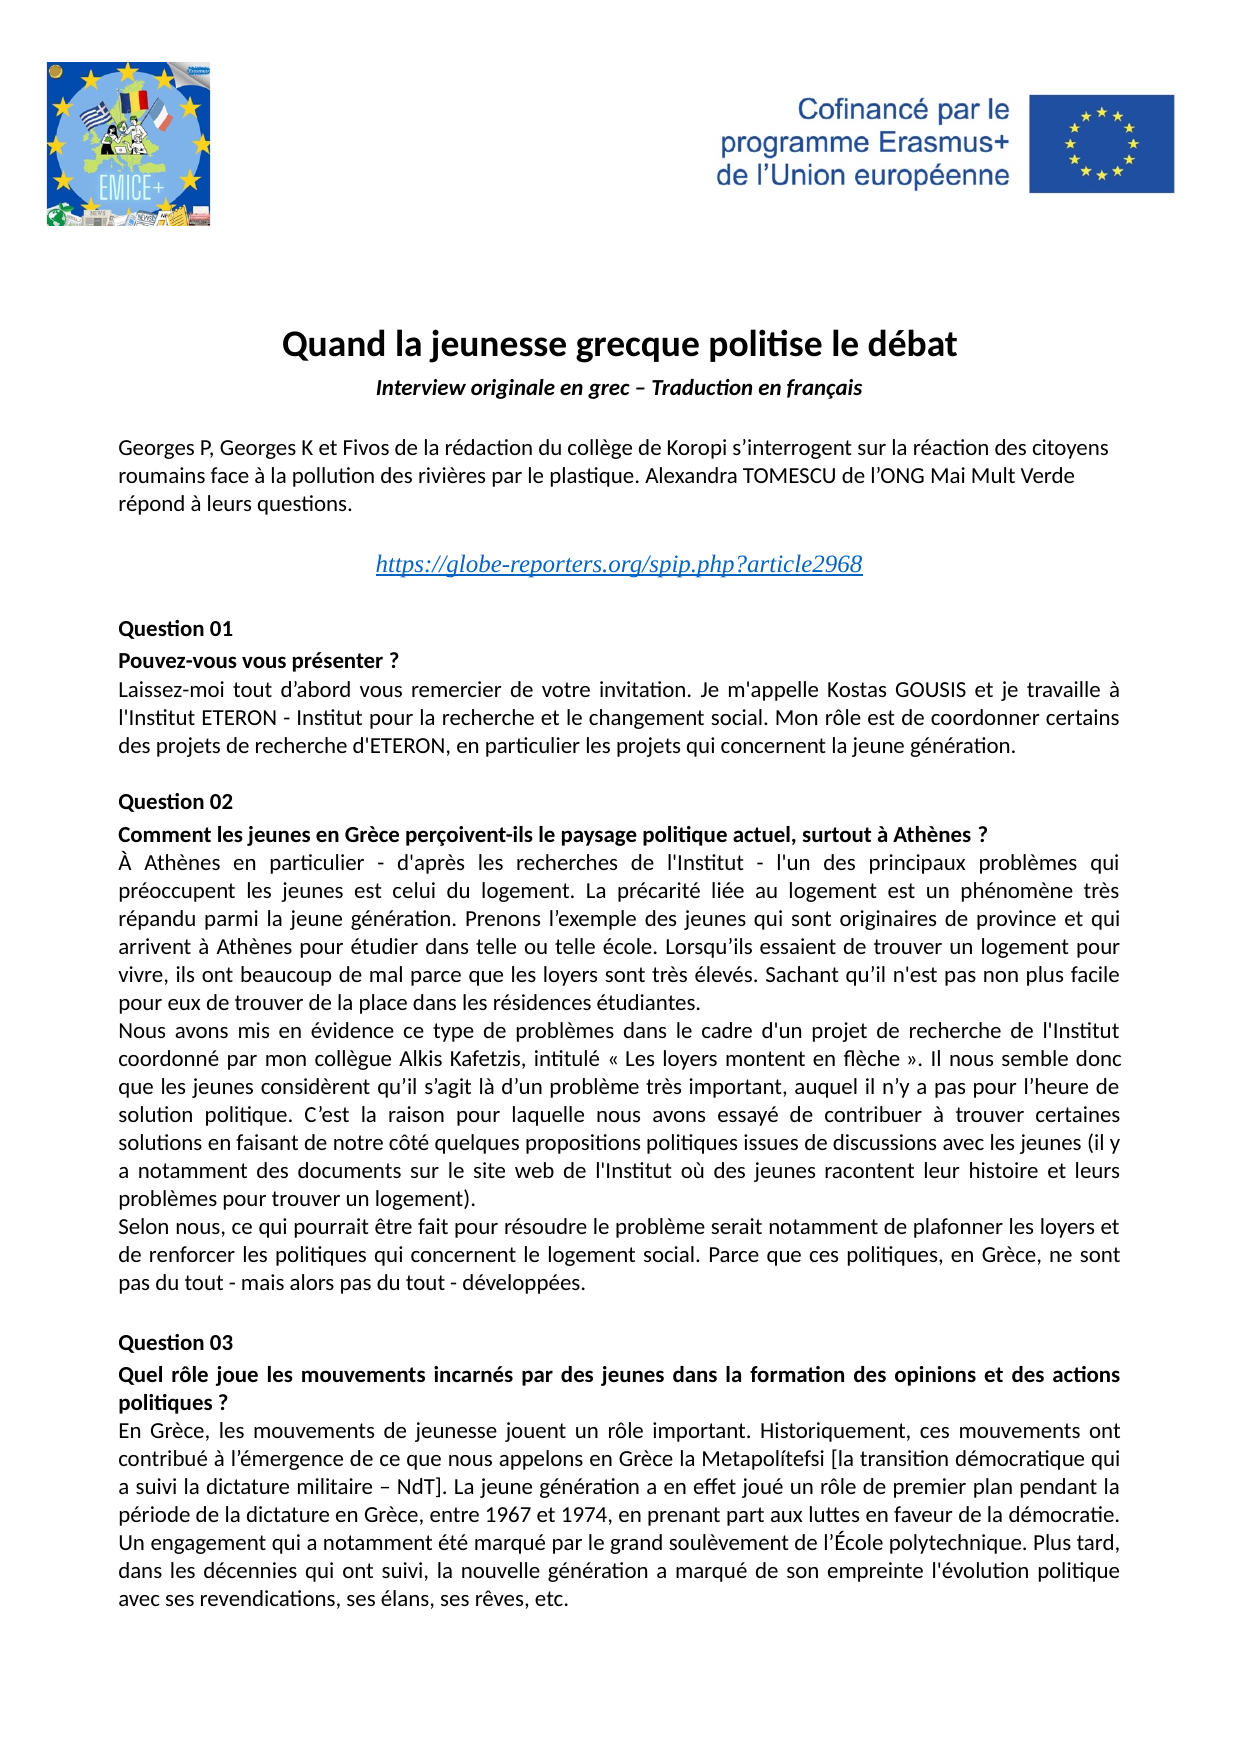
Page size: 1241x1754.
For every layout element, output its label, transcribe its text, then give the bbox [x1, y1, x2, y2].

text Pouvez-vous vous présenter ? [118, 647, 1122, 675]
text À Athènes en particulier - d'après les recherches de l'Institut - l'un des principaux problèmes qui préoccupent les jeunes est celui du logement. La précarité liée au logement est un phénomène très répandu parmi la jeune génération. Prenons l’exemple des jeunes qui sont originaires de province et qui arrivent à Athènes pour étudier dans telle ou telle école. Lorsqu’ils essaient de trouver un logement pour vivre, ils ont beaucoup de mal parce que les loyers sont très élevés. Sachant qu’il n'est pas non plus facile pour eux de trouver de la place dans les résidences étudiantes. [118, 848, 1122, 1016]
text En Grèce, les mouvements de jeunesse jouent un rôle important. Historiquement, ces mouvements ont contribué à l’émergence de ce que nous appelons en Grèce la Metapolítefsi [la transition démocratique qui a suivi la dictature militaire – NdT]. La jeune génération a en effet joué un rôle de premier plan pendant la période de la dictature en Grèce, entre 1967 et 1974, en prenant part aux luttes en faveur de la démocratie. Un engagement qui a notamment été marqué par le grand soulèvement de l’École polytechnique. Plus tard, dans les décennies qui ont suivi, la nouvelle génération a marqué de son empreinte l'évolution politique avec ses revendications, ses élans, ses rêves, etc. [118, 1416, 1122, 1613]
picture [46, 62, 211, 226]
text Question 01 [118, 614, 1122, 642]
picture [533, 71, 1197, 217]
text Georges P, Georges K et Fivos de la rédaction du collège de Koropi s’interrogent sur la réaction des citoyens roumains face à la pollution des rivières par le plastique. Alexandra TOMESCU de l’ONG Mai Mult Verde répond à leurs questions. [118, 433, 1122, 517]
text Question 03 [118, 1328, 1122, 1356]
text Quel rôle joue les mouvements incarnés par des jeunes dans la formation des opinions et des actions politiques ? [118, 1360, 1122, 1416]
text Quand la jeunesse grecque politise le débat [118, 320, 1122, 366]
text Interview originale en grec – Traduction en français [118, 373, 1122, 401]
text Selon nous, ce qui pourrait être fait pour résoudre le problème serait notamment de plafonner les loyers et de renforcer les politiques qui concernent le logement social. Parce que ces politiques, en Grèce, ne sont pas du tout - mais alors pas du tout - développées. [118, 1212, 1122, 1296]
text Nous avons mis en évidence ce type de problèmes dans le cadre d'un projet de recherche de l'Institut coordonné par mon collègue Alkis Kafetzis, intitulé « Les loyers montent en flèche ». Il nous semble donc que les jeunes considèrent qu’il s’agit là d’un problème très important, auquel il n’y a pas pour l’heure de solution politique. C’est la raison pour laquelle nous avons essayé de contribuer à trouver certaines solutions en faisant de notre côté quelques propositions politiques issues de discussions avec les jeunes (il y a notamment des documents sur le site web de l'Institut où des jeunes racontent leur histoire et leurs problèmes pour trouver un logement). [118, 1016, 1122, 1212]
text Comment les jeunes en Grèce perçoivent-ils le paysage politique actuel, surtout à Athènes ? [118, 820, 1122, 848]
text Laissez-moi tout d’abord vous remercier de votre invitation. Je m'appelle Kostas GOUSIS et je travaille à l'Institut ETERON - Institut pour la recherche et le changement social. Mon rôle est de coordonner certains des projets de recherche d'ETERON, en particulier les projets qui concernent la jeune génération. [118, 675, 1122, 759]
text Question 02 [118, 787, 1122, 816]
text https://globe-reporters.org/spip.php?article2968 [118, 549, 1122, 578]
